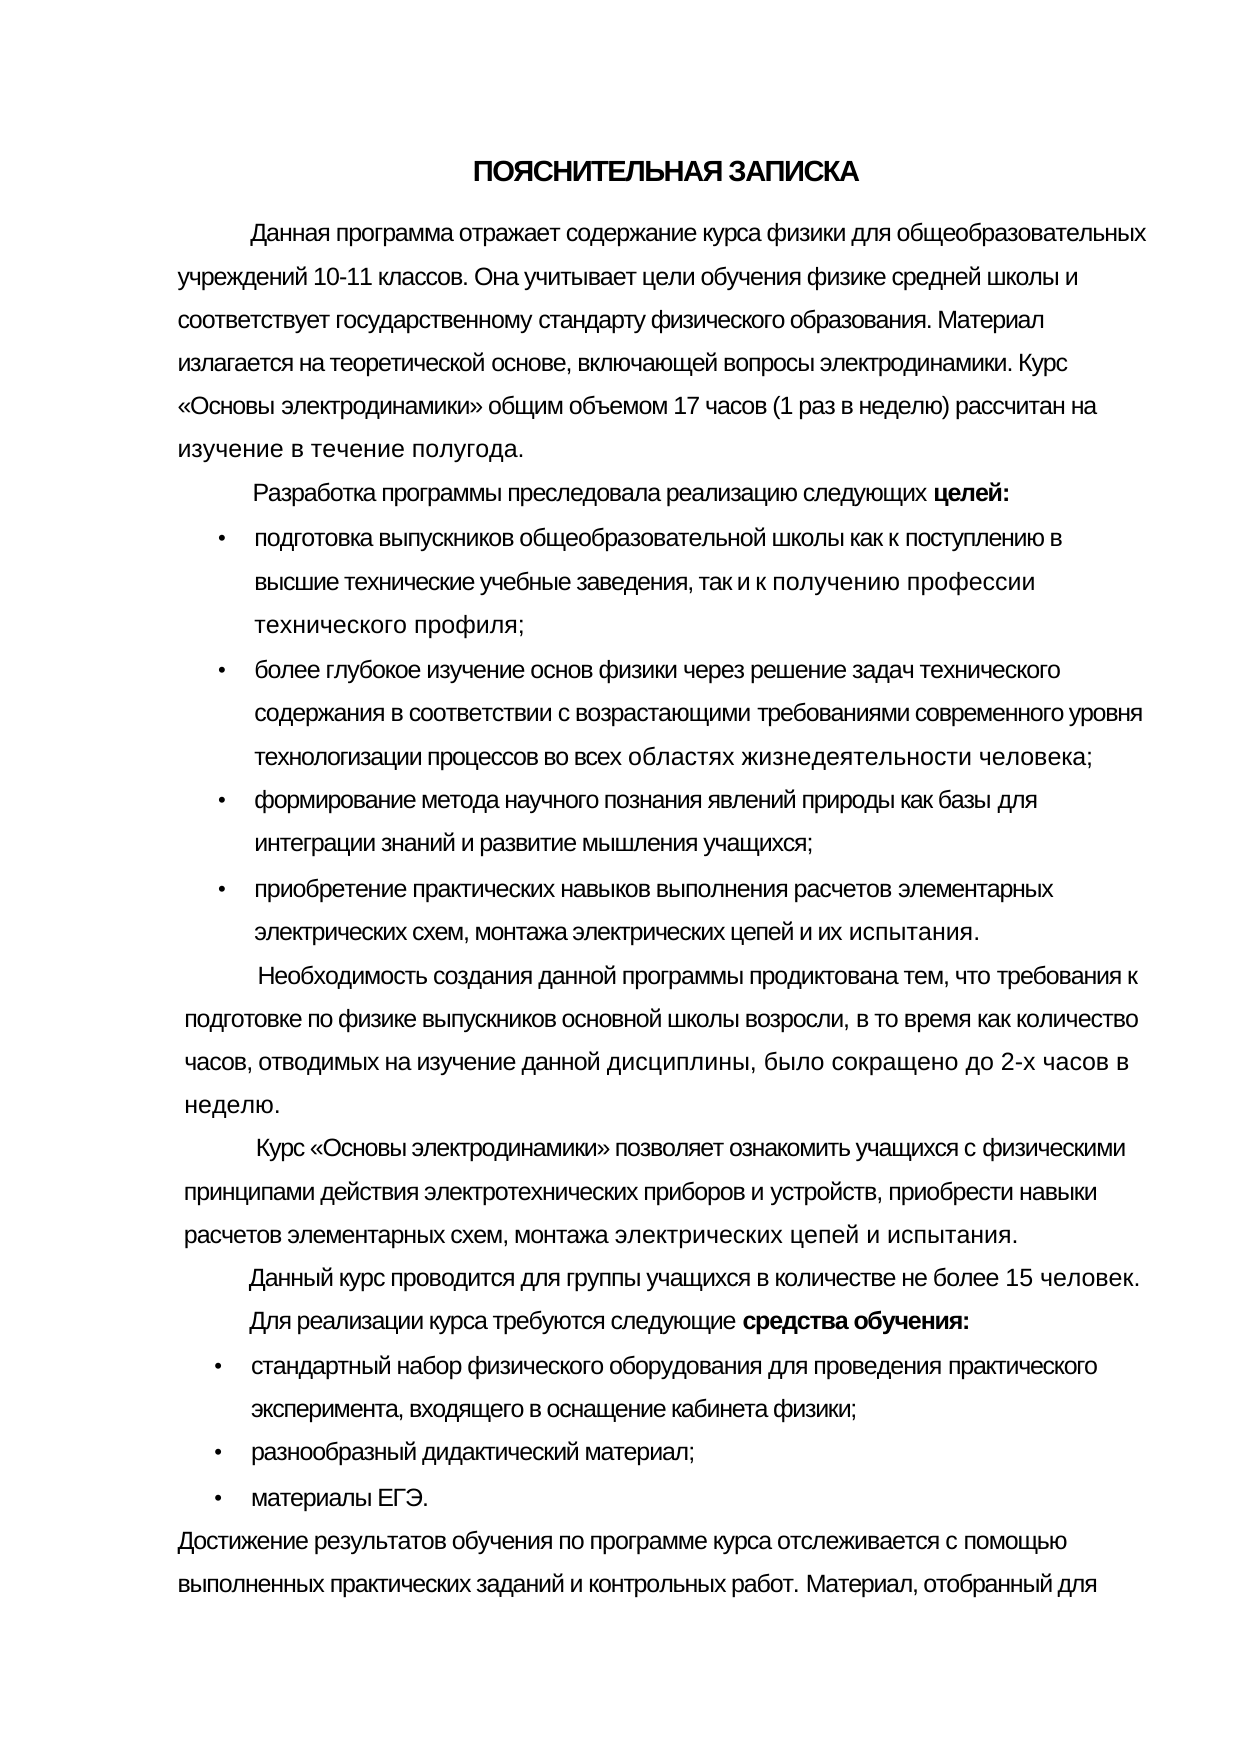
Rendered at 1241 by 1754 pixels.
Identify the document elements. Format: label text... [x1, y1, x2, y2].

list приобретение практических навыков выполнения расчетов элементарных электрических схем, монтажа электрических цепей и их испытания. [217, 874, 1152, 946]
text Разработка программы преследовала реализацию следующих целей: [252, 478, 1152, 506]
list стандартный набор физического оборудования для проведения практического эксперимента, входящего в оснащение кабинета физики; [214, 1351, 1152, 1423]
list более глубокое изучение основ физики через решение задач технического содержания в соответствии с возрастающими требованиями современного уровня технологизации процессов во всех областях жизнедеятельности человека; [217, 655, 1152, 770]
list подготовка выпускников общеобразовательной школы как к поступлению в высшие технические учебные заведения, так и к получению профессии технического профиля; [217, 523, 1096, 638]
list формирование метода научного познания явлений природы как базы для интеграции знаний и развитие мышления учащихся; [217, 785, 1152, 857]
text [177, 1526, 1152, 1598]
text Необходимость создания данной программы продиктована тем, что требования к подготовке по физике выпускников основной школы возросли, в то время как количество часов, отводимых на изучение данной дисциплины, было сокращено до 2-х часов в неделю. [184, 961, 1152, 1119]
text ПОЯСНИТЕЛЬНАЯ ЗАПИСКА [183, 154, 1152, 188]
text Данная программа отражает содержание курса физики для общеобразовательных учреждений 10-11 классов. Она учитывает цели обучения физике средней школы и соответствует государственному стандарту физического образования. Материал излагается на теоретической основе, включающей вопросы электродинамики. Курс «Основы электродинамики» общим объемом 17 часов (1 раз в неделю) рассчитан на изучение в течение полугода. [177, 218, 1152, 463]
text Курс «Основы электродинамики» позволяет ознакомить учащихся с физическими принципами действия электротехнических приборов и устройств, приобрести навыки расчетов элементарных схем, монтажа электрических цепей и испытания. [184, 1133, 1152, 1248]
text Данный курс проводится для группы учащихся в количестве не более 15 человек. [178, 1263, 1152, 1292]
text Для реализации курса требуются следующие средства обучения: [249, 1306, 1152, 1335]
list материалы ЕГЭ. [214, 1483, 1152, 1511]
list разнообразный дидактический материал; [214, 1437, 1152, 1466]
